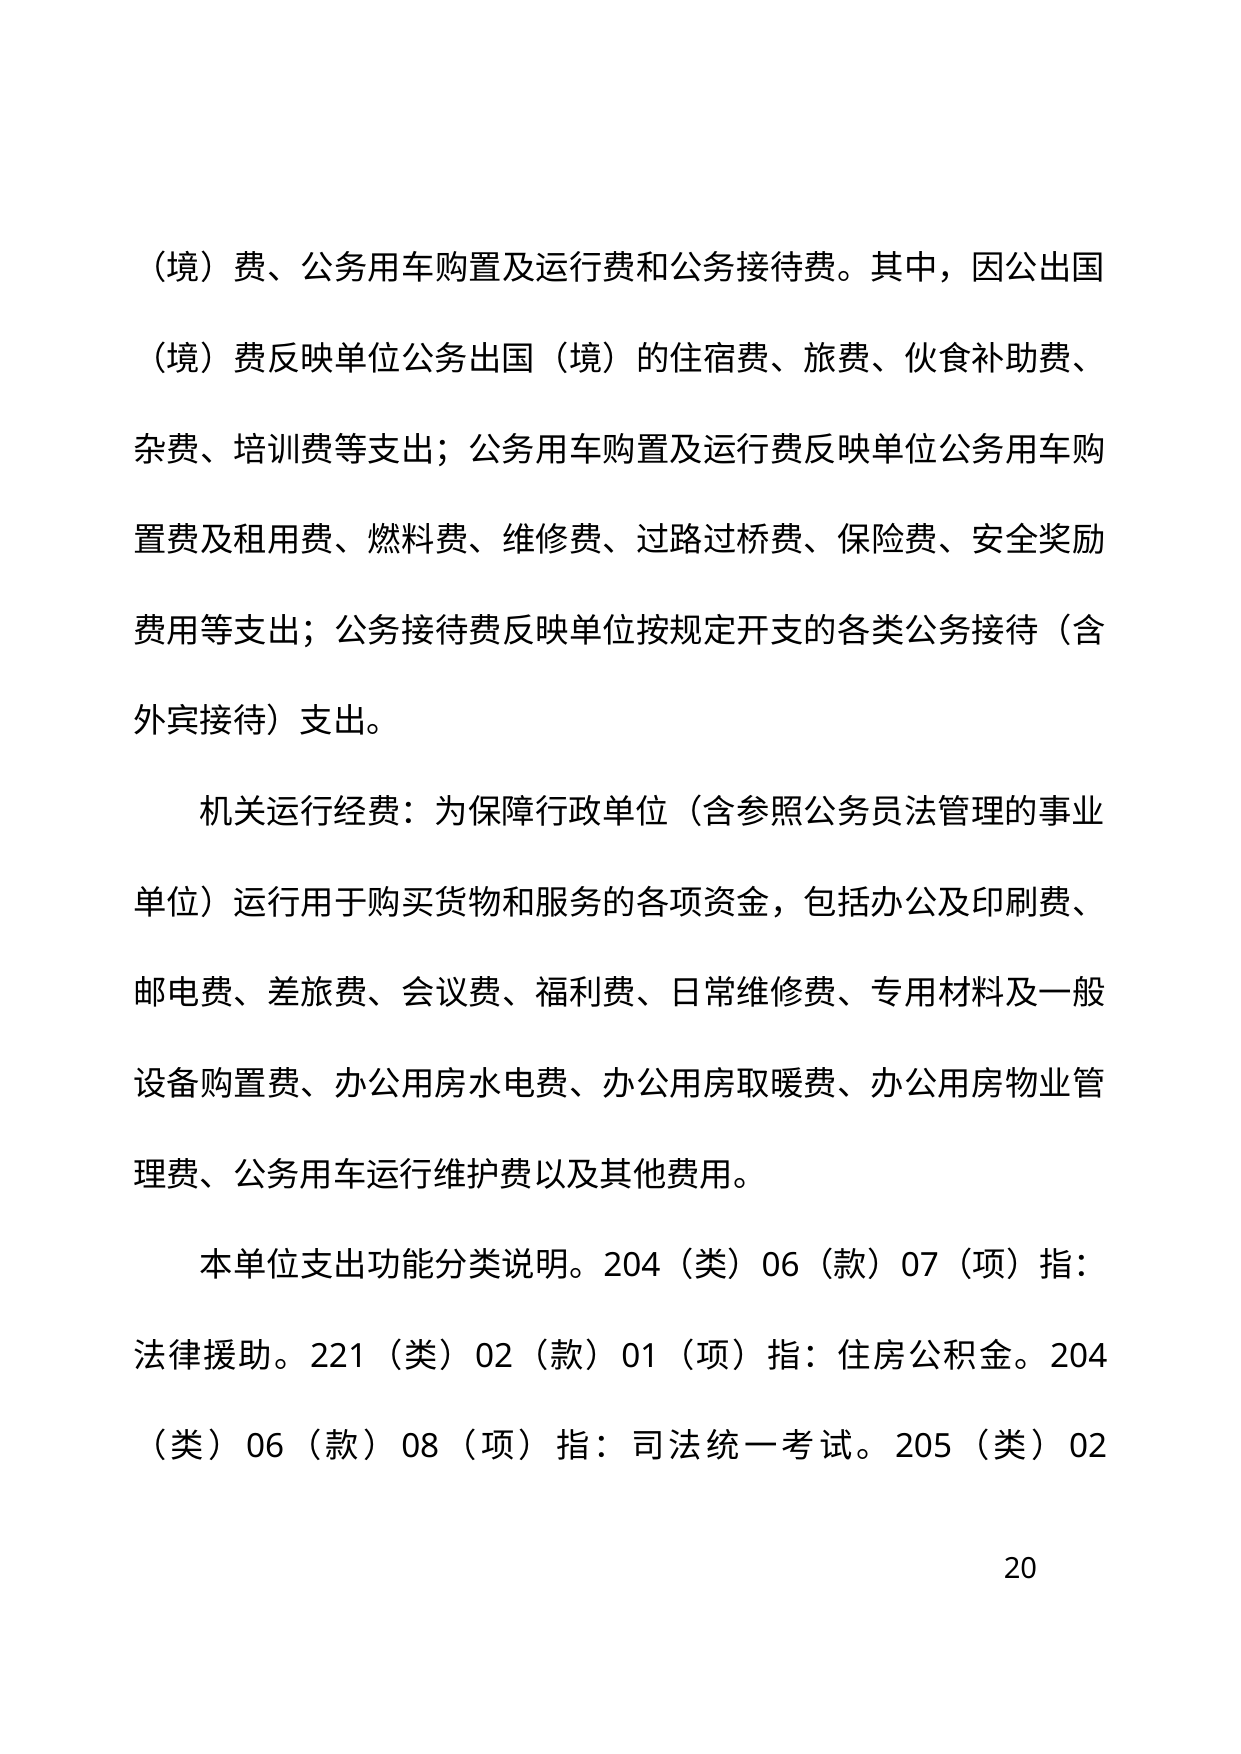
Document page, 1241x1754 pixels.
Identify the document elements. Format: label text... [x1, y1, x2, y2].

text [133, 1217, 1107, 1489]
text 机关运行经费：为保障行政单位（含参照公务员法管理的事业单位）运行用于购买货物和服务的各项资金，包括办公及印刷费、邮电费、差旅费、会议费、福利费、日常维修费、专用材料及一般设备购置费、办公用房水电费、办公用房取暖费、办公用房物业管理费、公务用车运行维护费以及其他费用。 [133, 764, 1107, 1217]
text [133, 220, 1107, 764]
